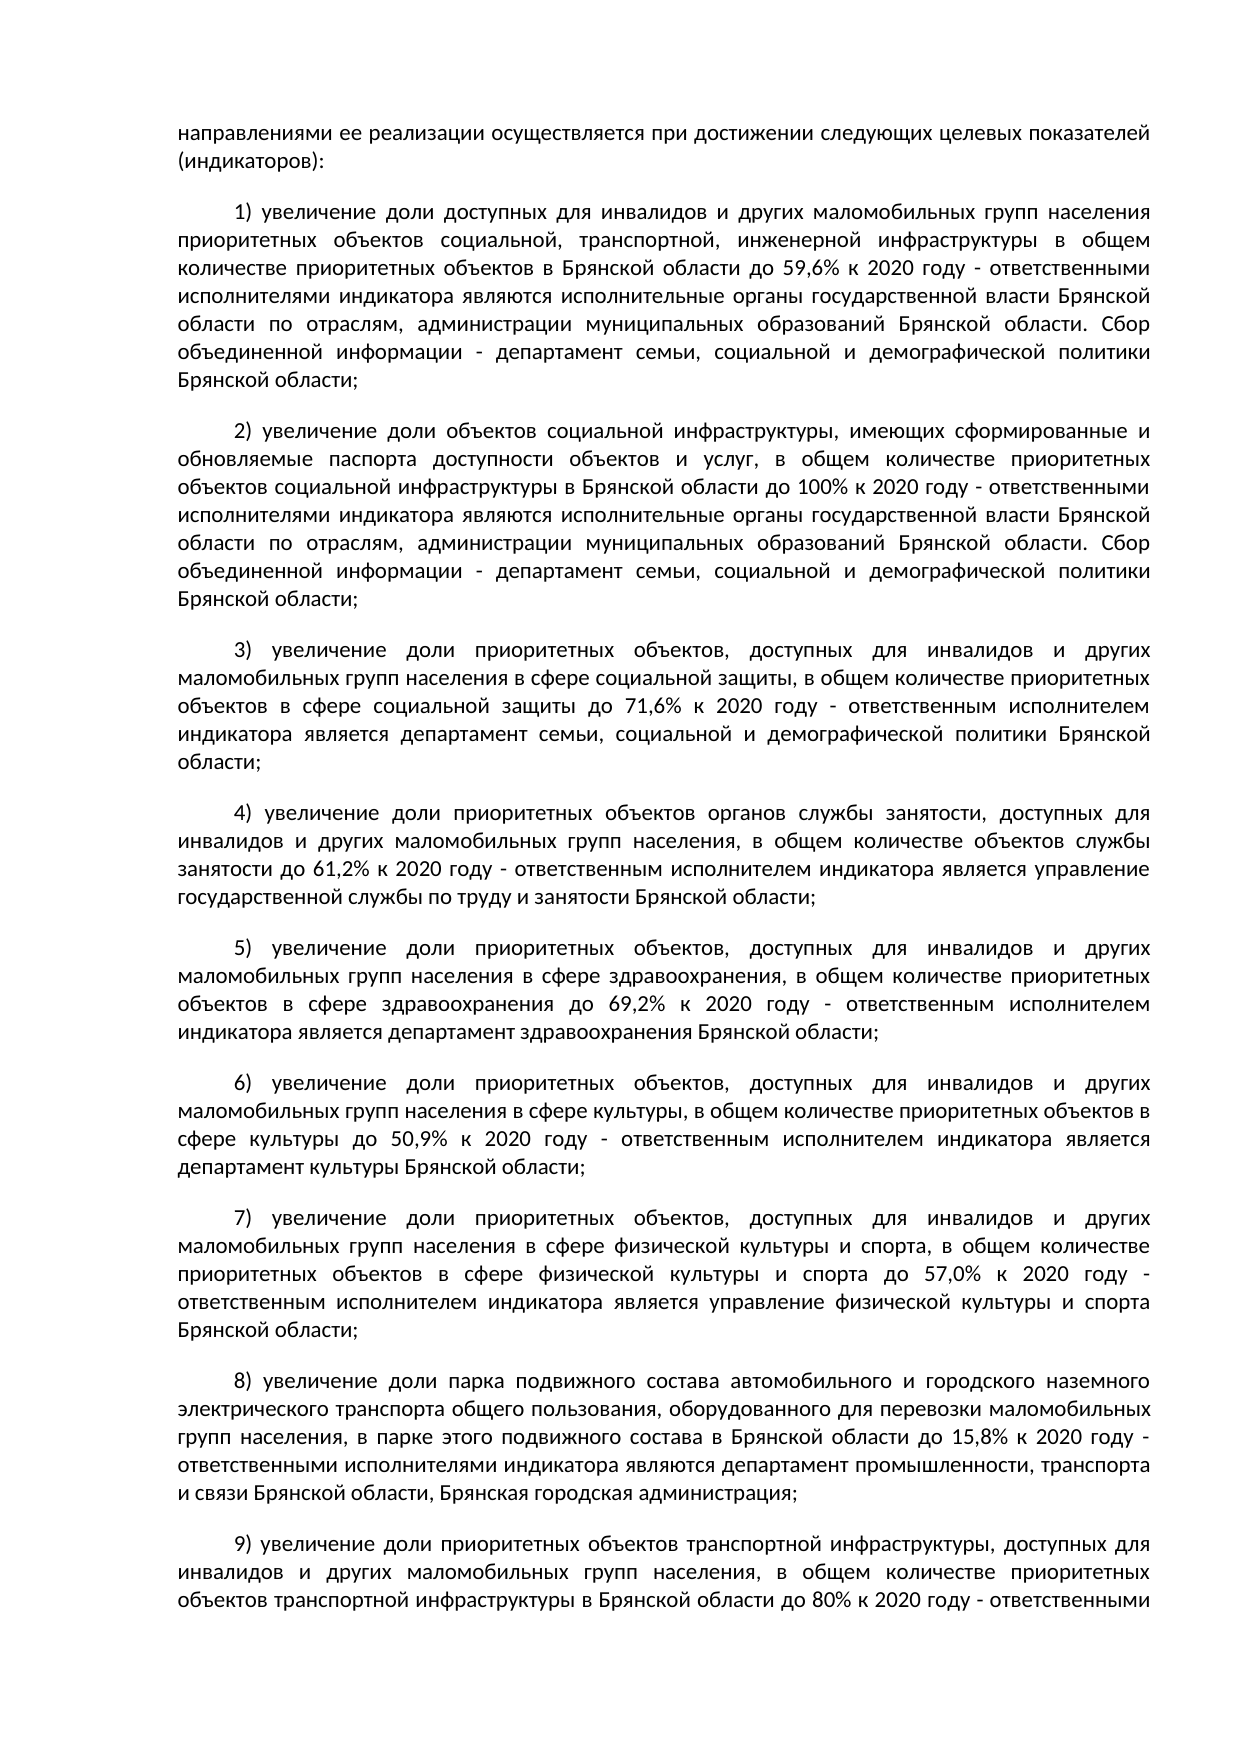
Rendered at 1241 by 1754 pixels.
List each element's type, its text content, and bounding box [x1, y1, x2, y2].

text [177, 118, 1152, 174]
text 1) увеличение доли доступных для инвалидов и других маломобильных групп населения приоритетных объектов социальной, транспортной, инженерной инфраструктуры в общем количестве приоритетных объектов в Брянской области до 59,6% к 2020 году - ответственными исполнителями индикатора являются исполнительные органы государственной власти Брянской области по отраслям, администрации муниципальных образований Брянской области. Сбор объединенной информации - департамент семьи, социальной и демографической политики Брянской области; [177, 197, 1152, 393]
text 4) увеличение доли приоритетных объектов органов службы занятости, доступных для инвалидов и других маломобильных групп населения, в общем количестве объектов службы занятости до 61,2% к 2020 году - ответственным исполнителем индикатора является управление государственной службы по труду и занятости Брянской области; [177, 798, 1152, 910]
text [177, 1529, 1152, 1613]
text 2) увеличение доли объектов социальной инфраструктуры, имеющих сформированные и обновляемые паспорта доступности объектов и услуг, в общем количестве приоритетных объектов социальной инфраструктуры в Брянской области до 100% к 2020 году - ответственными исполнителями индикатора являются исполнительные органы государственной власти Брянской области по отраслям, администрации муниципальных образований Брянской области. Сбор объединенной информации - департамент семьи, социальной и демографической политики Брянской области; [177, 416, 1152, 612]
text 6) увеличение доли приоритетных объектов, доступных для инвалидов и других маломобильных групп населения в сфере культуры, в общем количестве приоритетных объектов в сфере культуры до 50,9% к 2020 году - ответственным исполнителем индикатора является департамент культуры Брянской области; [177, 1068, 1152, 1180]
text 8) увеличение доли парка подвижного состава автомобильного и городского наземного электрического транспорта общего пользования, оборудованного для перевозки маломобильных групп населения, в парке этого подвижного состава в Брянской области до 15,8% к 2020 году - ответственными исполнителями индикатора являются департамент промышленности, транспорта и связи Брянской области, Брянская городская администрация; [177, 1366, 1152, 1506]
text 7) увеличение доли приоритетных объектов, доступных для инвалидов и других маломобильных групп населения в сфере физической культуры и спорта, в общем количестве приоритетных объектов в сфере физической культуры и спорта до 57,0% к 2020 году - ответственным исполнителем индикатора является управление физической культуры и спорта Брянской области; [177, 1203, 1152, 1343]
text 5) увеличение доли приоритетных объектов, доступных для инвалидов и других маломобильных групп населения в сфере здравоохранения, в общем количестве приоритетных объектов в сфере здравоохранения до 69,2% к 2020 году - ответственным исполнителем индикатора является департамент здравоохранения Брянской области; [177, 933, 1152, 1045]
text 3) увеличение доли приоритетных объектов, доступных для инвалидов и других маломобильных групп населения в сфере социальной защиты, в общем количестве приоритетных объектов в сфере социальной защиты до 71,6% к 2020 году - ответственным исполнителем индикатора является департамент семьи, социальной и демографической политики Брянской области; [177, 635, 1152, 775]
